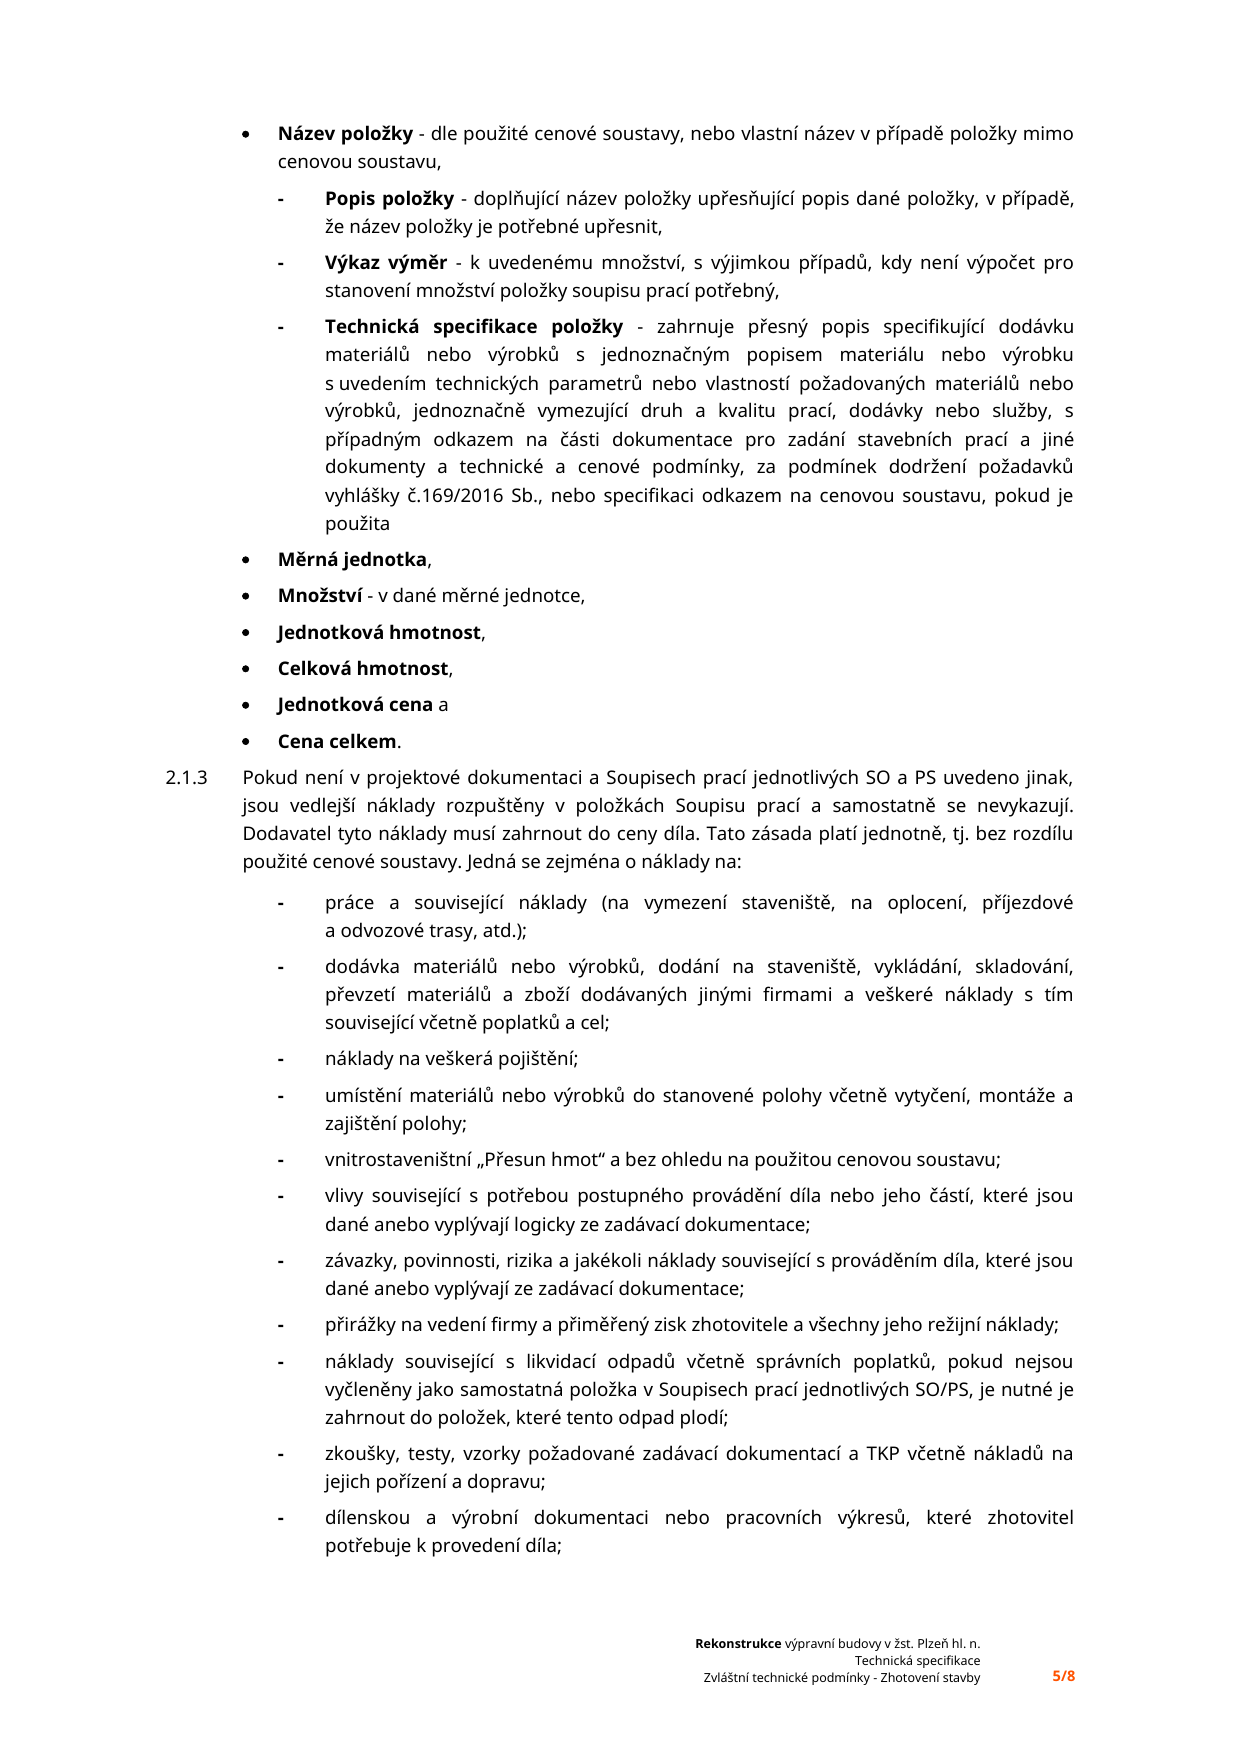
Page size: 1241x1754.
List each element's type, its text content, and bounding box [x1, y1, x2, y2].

text Celková hmotnost, [242, 655, 1075, 681]
text Popis položky - doplňující název položky upřesňující popis dané položky, v případě, že název položky je potřebné upřesnit, [278, 185, 1075, 238]
text vnitrostaveništní „Přesun hmot“ a bez ohledu na použitou cenovou soustavu; [278, 1146, 1075, 1172]
text Technická specifikace položky - zahrnuje přesný popis specifikující dodávku materiálů nebo výrobků s jednoznačným popisem materiálu nebo výrobku s uvedením technických parametrů nebo vlastností požadovaných materiálů nebo výrobků, jednoznačně vymezující druh a kvalitu prací, dodávky nebo služby, s případným odkazem na části dokumentace pro zadání stavebních prací a jiné dokumenty a technické a cenové podmínky, za podmínek dodržení požadavků vyhlášky č.169/2016 Sb., nebo specifikaci odkazem na cenovou soustavu, pokud je použita [278, 314, 1075, 535]
text vlivy související s potřebou postupného provádění díla nebo jeho částí, které jsou dané anebo vyplývají logicky ze zadávací dokumentace; [278, 1183, 1075, 1236]
text náklady související s likvidací odpadů včetně správních poplatků, pokud nejsou vyčleněny jako samostatná položka v Soupisech prací jednotlivých SO/PS, je nutné je zahrnout do položek, které tento odpad plodí; [278, 1348, 1075, 1429]
text Jednotková hmotnost, [242, 619, 1075, 644]
text náklady na veškerá pojištění; [278, 1046, 1075, 1071]
text Jednotková cena a [242, 692, 1075, 717]
text zkoušky, testy, vzorky požadované zadávací dokumentací a TKP včetně nákladů na jejich pořízení a dopravu; [278, 1440, 1075, 1494]
text práce a související náklady (na vymezení staveniště, na oplocení, příjezdové a odvozové trasy, atd.); [278, 889, 1075, 942]
text Cena celkem. [242, 728, 1075, 753]
text Výkaz výměr - k uvedenému množství, s výjimkou případů, kdy není výpočet pro stanovení množství položky soupisu prací potřebný, [278, 249, 1075, 303]
text umístění materiálů nebo výrobků do stanovené polohy včetně vytyčení, montáže a zajištění polohy; [278, 1082, 1075, 1136]
text Pokud není v projektové dokumentaci a Soupisech prací jednotlivých SO a PS uvedeno jinak, jsou vedlejší náklady rozpuštěny v položkách Soupisu prací a samostatně se nevykazují. Dodavatel tyto náklady musí zahrnout do ceny díla. Tato zásada platí jednotně, tj. bez rozdílu použité cenové soustavy. Jedná se zejména o náklady na: [165, 764, 1075, 874]
text dodávka materiálů nebo výrobků, dodání na staveniště, vykládání, skladování, převzetí materiálů a zboží dodávaných jinými firmami a veškeré náklady s tím související včetně poplatků a cel; [278, 953, 1075, 1035]
text přirážky na vedení firmy a přiměřený zisk zhotovitele a všechny jeho režijní náklady; [278, 1312, 1075, 1337]
text závazky, povinnosti, rizika a jakékoli náklady související s prováděním díla, které jsou dané anebo vyplývají ze zadávací dokumentace; [278, 1247, 1075, 1301]
text Název položky - dle použité cenové soustavy, nebo vlastní název v případě položky mimo cenovou soustavu, [242, 121, 1075, 174]
text Množství - v dané měrné jednotce, [242, 583, 1075, 608]
text dílenskou a výrobní dokumentaci nebo pracovních výkresů, které zhotovitel potřebuje k provedení díla; [278, 1505, 1075, 1558]
text Měrná jednotka, [242, 546, 1075, 572]
